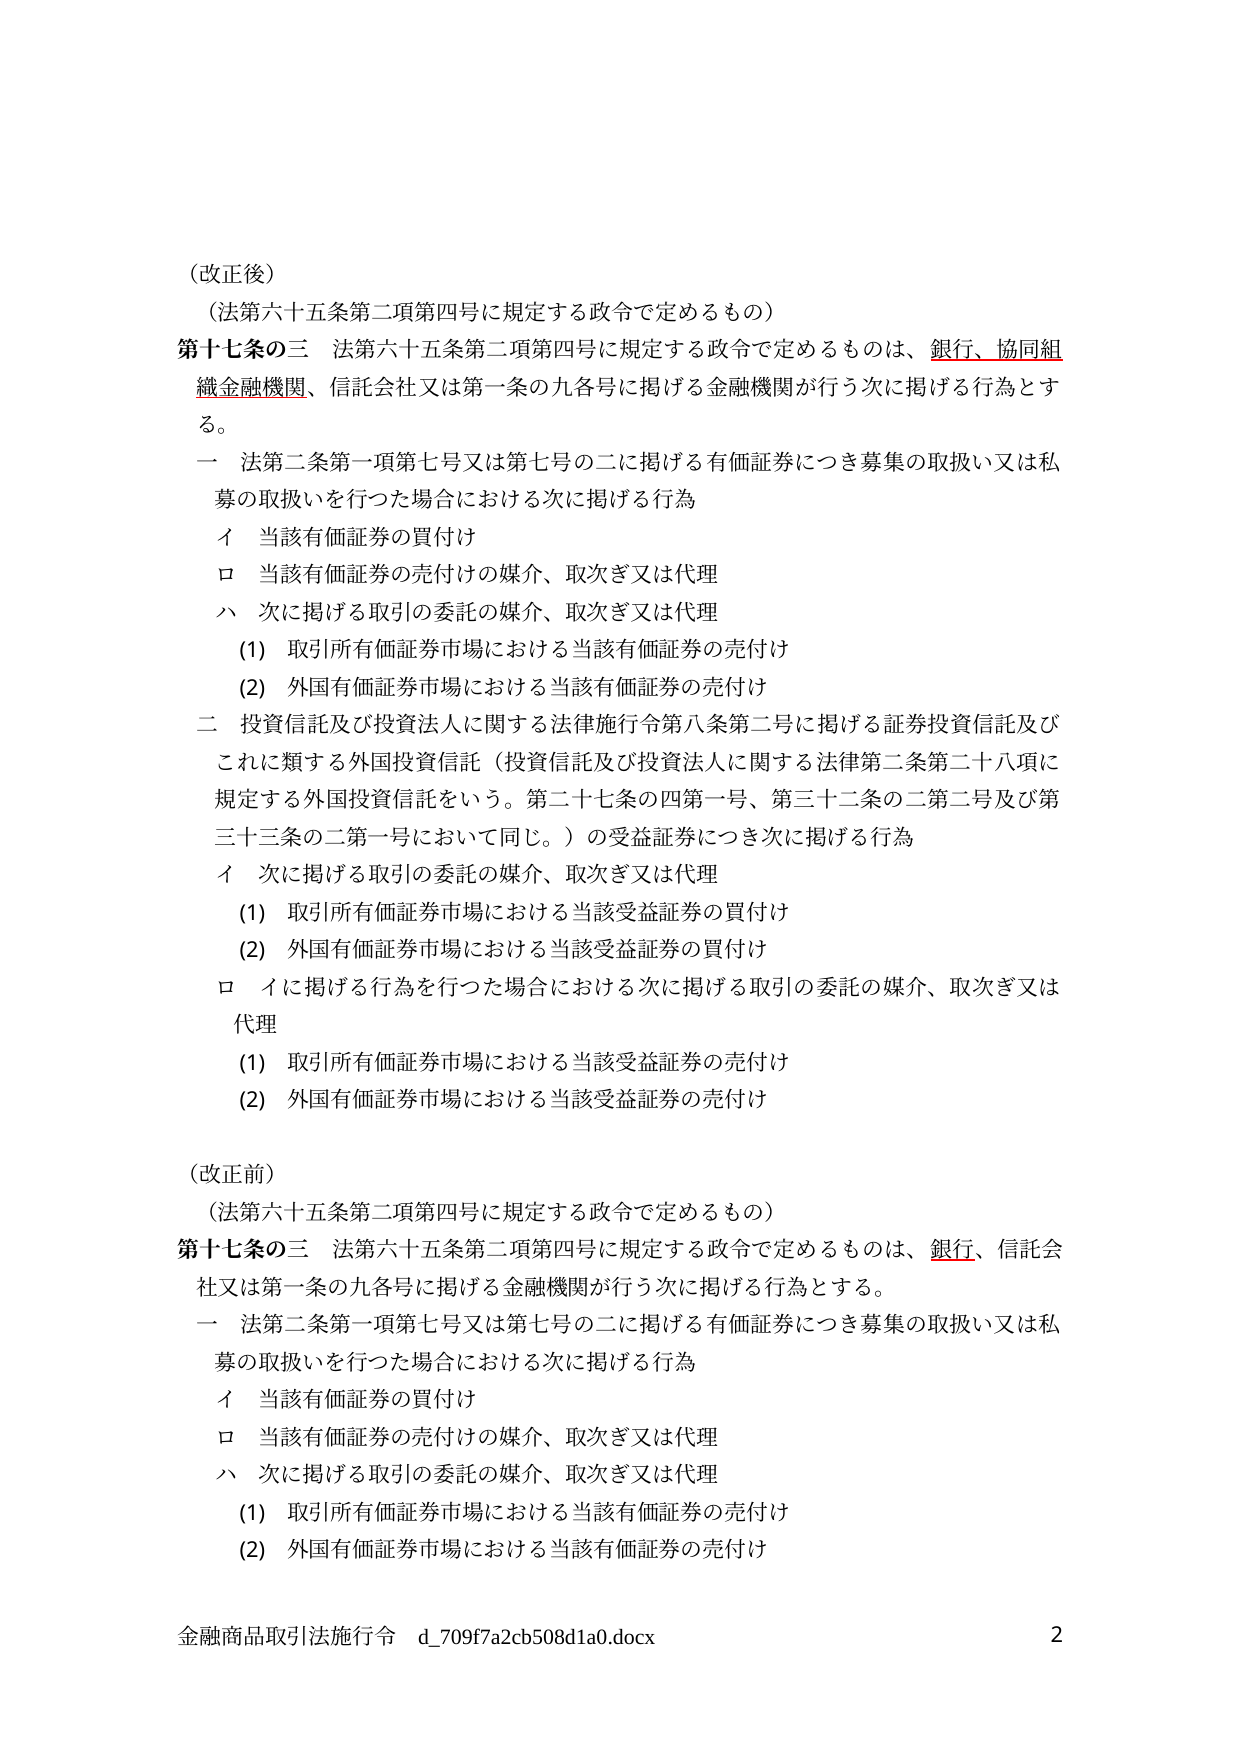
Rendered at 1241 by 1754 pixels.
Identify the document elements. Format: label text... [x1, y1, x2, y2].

text (2) 外国有価証券市場における当該受益証券の買付け [234, 929, 1063, 967]
text (2) 外国有価証券市場における当該受益証券の売付け [234, 1079, 1063, 1117]
text ハ 次に掲げる取引の委託の媒介、取次ぎ又は代理 [215, 1454, 1063, 1492]
text （改正前） [177, 1154, 1063, 1192]
text (1) 取引所有価証券市場における当該有価証券の売付け [234, 1492, 1063, 1529]
text イ 次に掲げる取引の委託の媒介、取次ぎ又は代理 [215, 854, 1063, 892]
text イ 当該有価証券の買付け [215, 1379, 1063, 1417]
text (1) 取引所有価証券市場における当該受益証券の買付け [234, 892, 1063, 929]
text （改正後） [177, 254, 1063, 292]
text イ 当該有価証券の買付け [215, 517, 1063, 554]
text (2) 外国有価証券市場における当該有価証券の売付け [234, 1529, 1063, 1567]
text ロ イに掲げる行為を行つた場合における次に掲げる取引の委託の媒介、取次ぎ又は代理 [215, 967, 1063, 1042]
text ロ 当該有価証券の売付けの媒介、取次ぎ又は代理 [215, 1417, 1063, 1454]
text ロ 当該有価証券の売付けの媒介、取次ぎ又は代理 [215, 554, 1063, 592]
text 第十七条の三 法第六十五条第二項第四号に規定する政令で定めるものは、銀行、信託会社又は第一条の九各号に掲げる金融機関が行う次に掲げる行為とする。 [177, 1229, 1063, 1304]
text （法第六十五条第二項第四号に規定する政令で定めるもの） [196, 1192, 1063, 1229]
text (1) 取引所有価証券市場における当該有価証券の売付け [234, 629, 1063, 667]
text （法第六十五条第二項第四号に規定する政令で定めるもの） [196, 292, 1063, 329]
text ハ 次に掲げる取引の委託の媒介、取次ぎ又は代理 [215, 592, 1063, 629]
text (2) 外国有価証券市場における当該有価証券の売付け [234, 667, 1063, 704]
text 一 法第二条第一項第七号又は第七号の二に掲げる有価証券につき募集の取扱い又は私募の取扱いを行つた場合における次に掲げる行為 [196, 1304, 1063, 1379]
text 一 法第二条第一項第七号又は第七号の二に掲げる有価証券につき募集の取扱い又は私募の取扱いを行つた場合における次に掲げる行為 [196, 442, 1063, 517]
text 第十七条の三 法第六十五条第二項第四号に規定する政令で定めるものは、銀行、協同組織金融機関、信託会社又は第一条の九各号に掲げる金融機関が行う次に掲げる行為とする。 [177, 329, 1063, 442]
text 二 投資信託及び投資法人に関する法律施行令第八条第二号に掲げる証券投資信託及びこれに類する外国投資信託（投資信託及び投資法人に関する法律第二条第二十八項に規定する外国投資信託をいう。第二十七条の四第一号、第三十二条の二第二号及び第三十三条の二第一号において同じ。）の受益証券につき次に掲げる行為 [196, 704, 1063, 854]
text (1) 取引所有価証券市場における当該受益証券の売付け [234, 1042, 1063, 1079]
